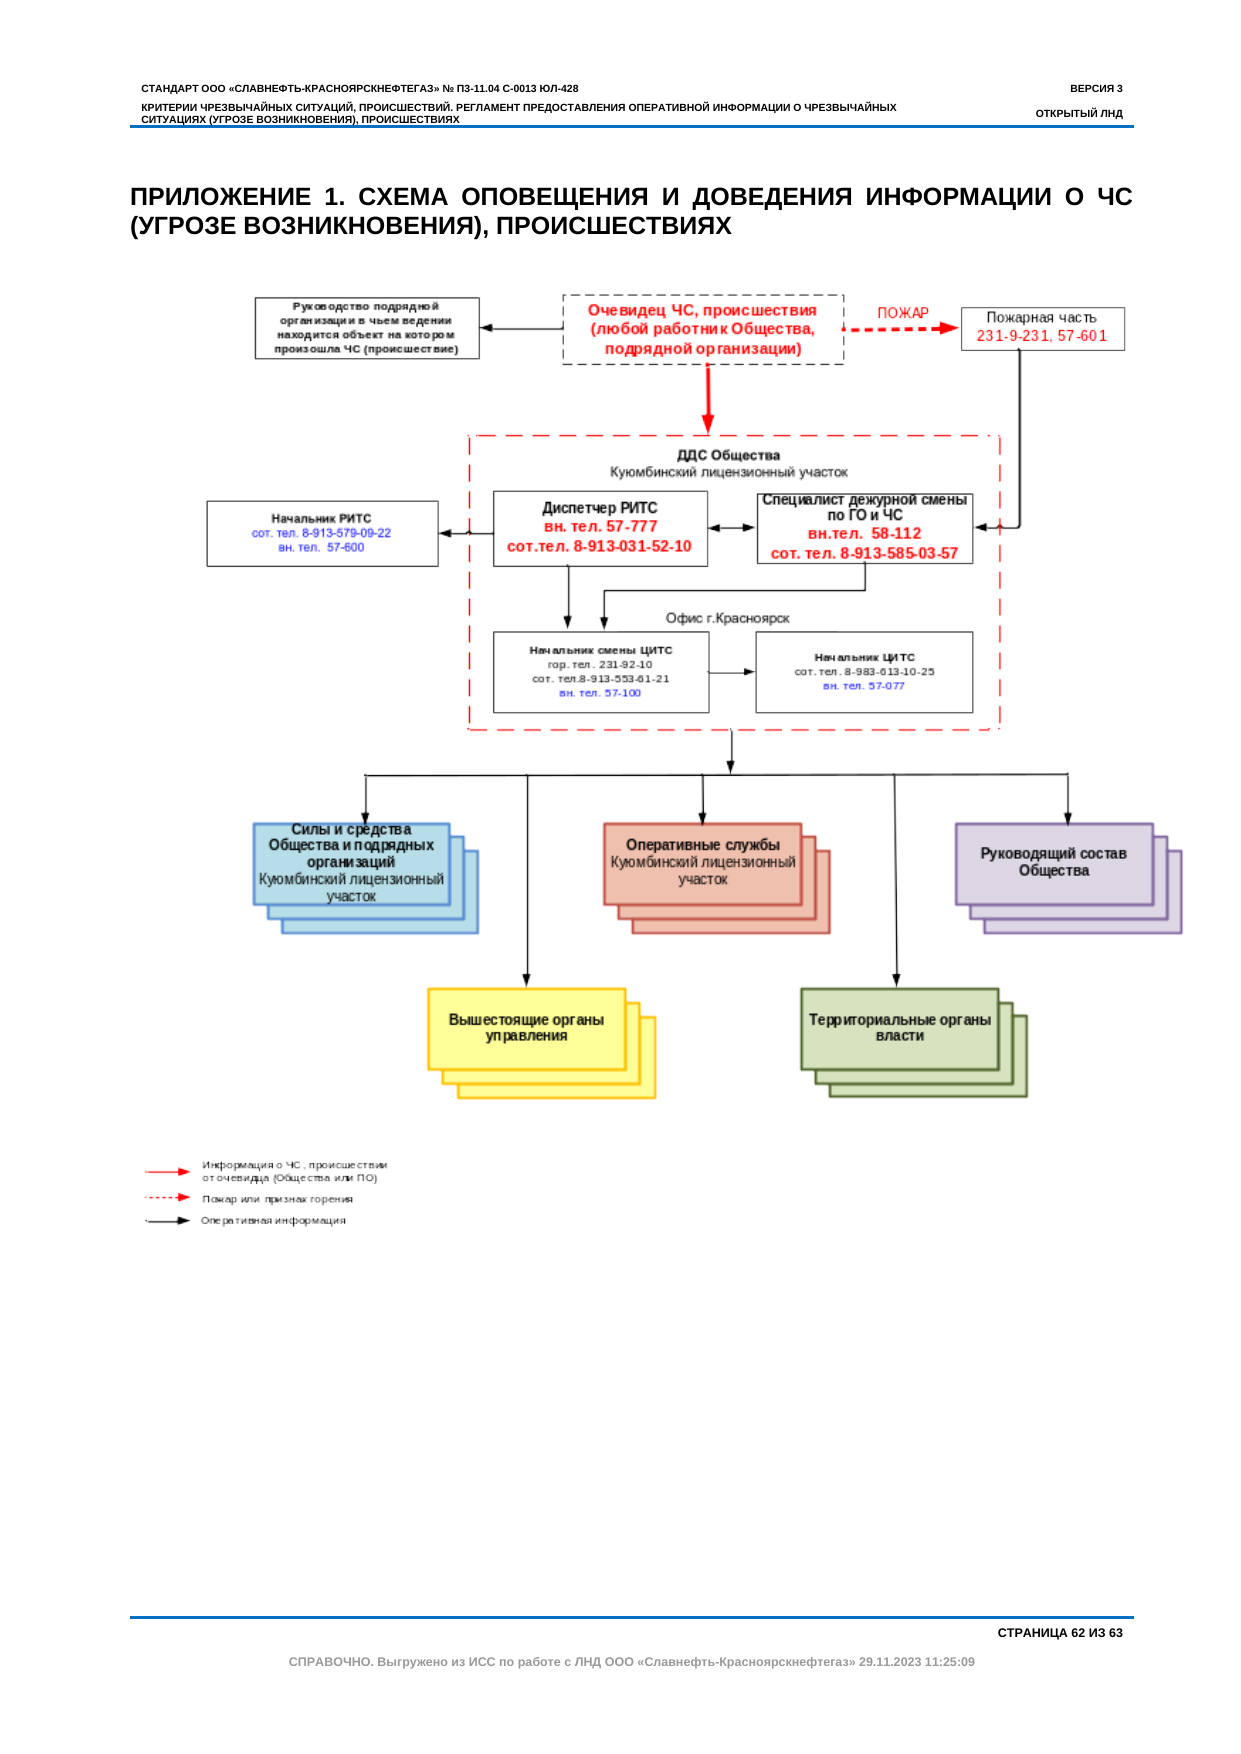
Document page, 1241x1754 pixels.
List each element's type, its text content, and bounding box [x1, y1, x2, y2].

text ПРИЛОЖЕНИЕ 1. СХЕМА ОПОВЕЩЕНИЯ И ДОВЕДЕНИЯ ИНФОРМАЦИИ О ЧС (УГРОЗЕ ВОЗНИКНОВЕНИЯ), ПРОИСШЕСТВИЯХ [130, 182, 1134, 239]
